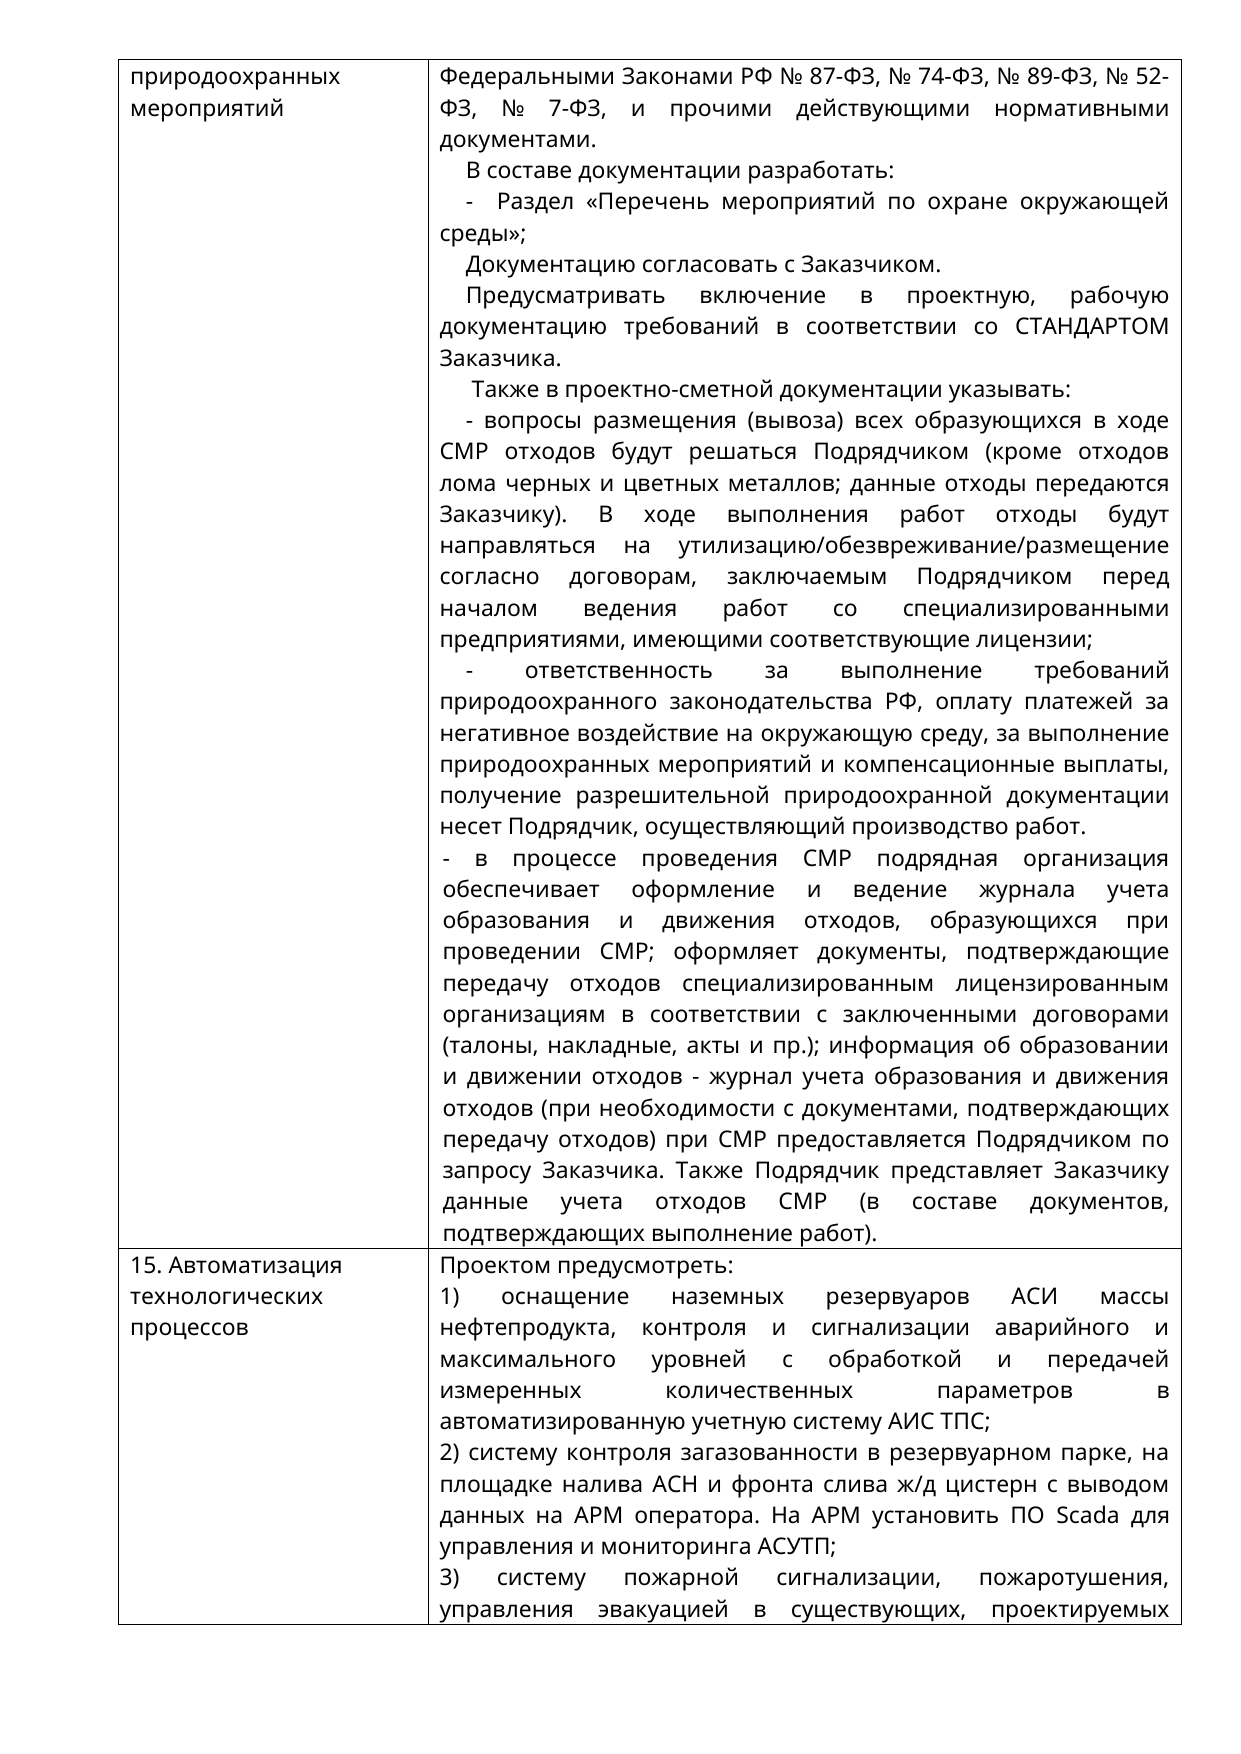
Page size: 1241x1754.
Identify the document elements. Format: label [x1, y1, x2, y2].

table_cell [119, 60, 428, 1248]
table_cell [429, 1249, 1181, 1624]
table_cell [119, 1249, 428, 1624]
table_cell [429, 60, 1181, 1248]
